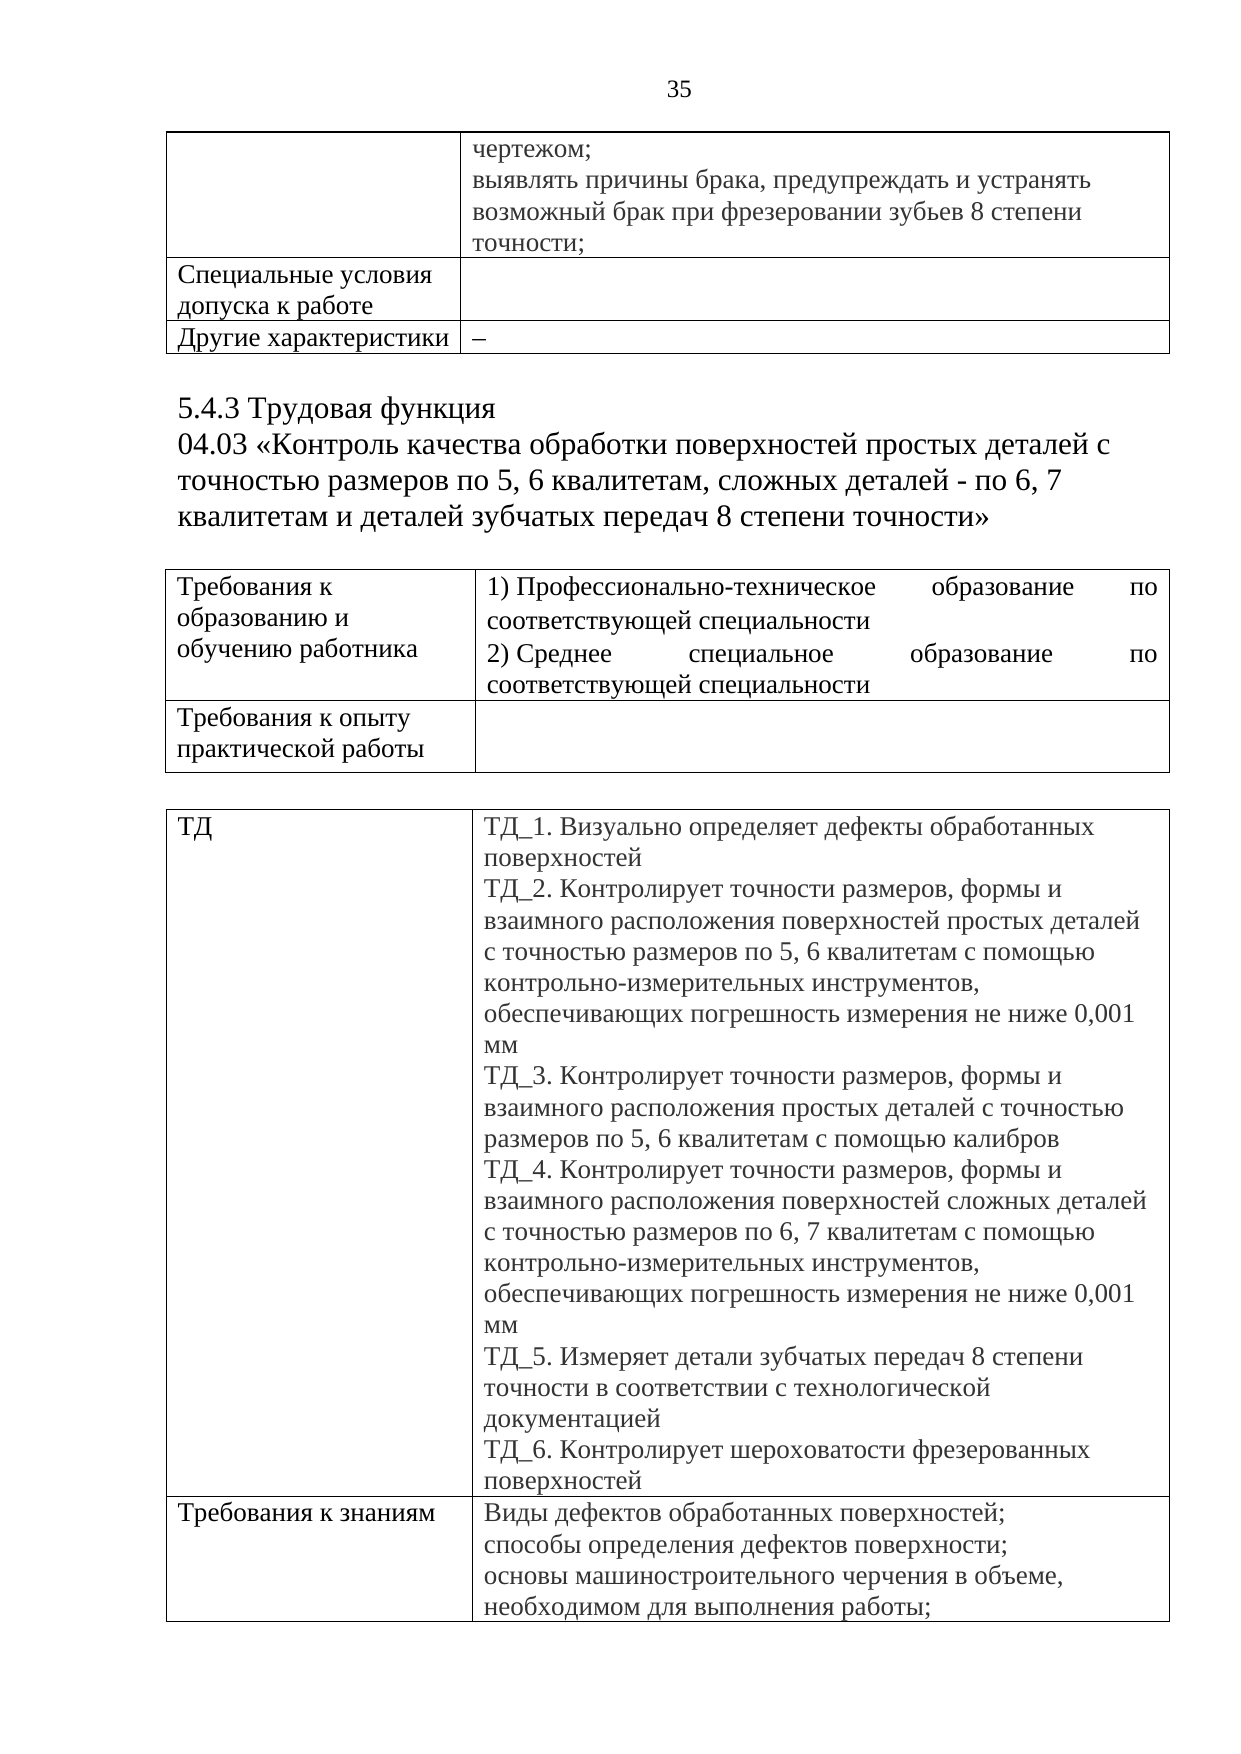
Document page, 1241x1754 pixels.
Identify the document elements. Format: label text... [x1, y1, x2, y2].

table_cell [167, 1497, 472, 1621]
table_cell – [461, 321, 1169, 352]
table_cell Требования к опыту практической работы [166, 701, 475, 772]
table_header ТД_1. Визуально определяет дефекты обработанных поверхностей ТД_2. Контролирует точности размеров, формы и взаимного расположения поверхностей простых деталей с точностью размеров по 5, 6 квалитетам с помощью контрольно-измерительных инструментов, обеспечивающих погрешность измерения не ниже 0,001 мм ТД_3. Контролирует точности размеров, формы и взаимного расположения простых деталей с точностью размеров по 5, 6 квалитетам с помощью калибров ТД_4. Контролирует точности размеров, формы и взаимного расположения поверхностей сложных деталей с точностью размеров по 6, 7 квалитетам с помощью контрольно-измерительных инструментов, обеспечивающих погрешность измерения не ниже 0,001 мм ТД_5. Измеряет детали зубчатых передач 8 степени точности в соответствии с технологической документацией ТД_6. Контролирует шероховатости фрезерованных поверхностей [473, 810, 1169, 1496]
text 5.4.3 Трудовая функция [177, 389, 1181, 425]
text 04.03 «Контроль качества обработки поверхностей простых деталей с точностью размеров по 5, 6 квалитетам, сложных деталей - по 6, 7 квалитетам и деталей зубчатых передач 8 степени точности» [177, 425, 1181, 533]
table_header Требования к образованию и обучению работника [166, 570, 475, 699]
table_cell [461, 133, 1169, 257]
table_cell Другие характеристики [167, 321, 460, 352]
table_header 1) Профессионально-техническое образование по соответствующей специальности 2) Среднее специальное образование по соответствующей специальности [476, 570, 1169, 699]
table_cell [473, 1497, 1169, 1621]
table_cell Специальные условия допуска к работе [167, 258, 460, 320]
table_cell [476, 701, 1169, 772]
table_header ТД [167, 810, 472, 1496]
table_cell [167, 133, 460, 257]
table_cell [461, 258, 1169, 320]
